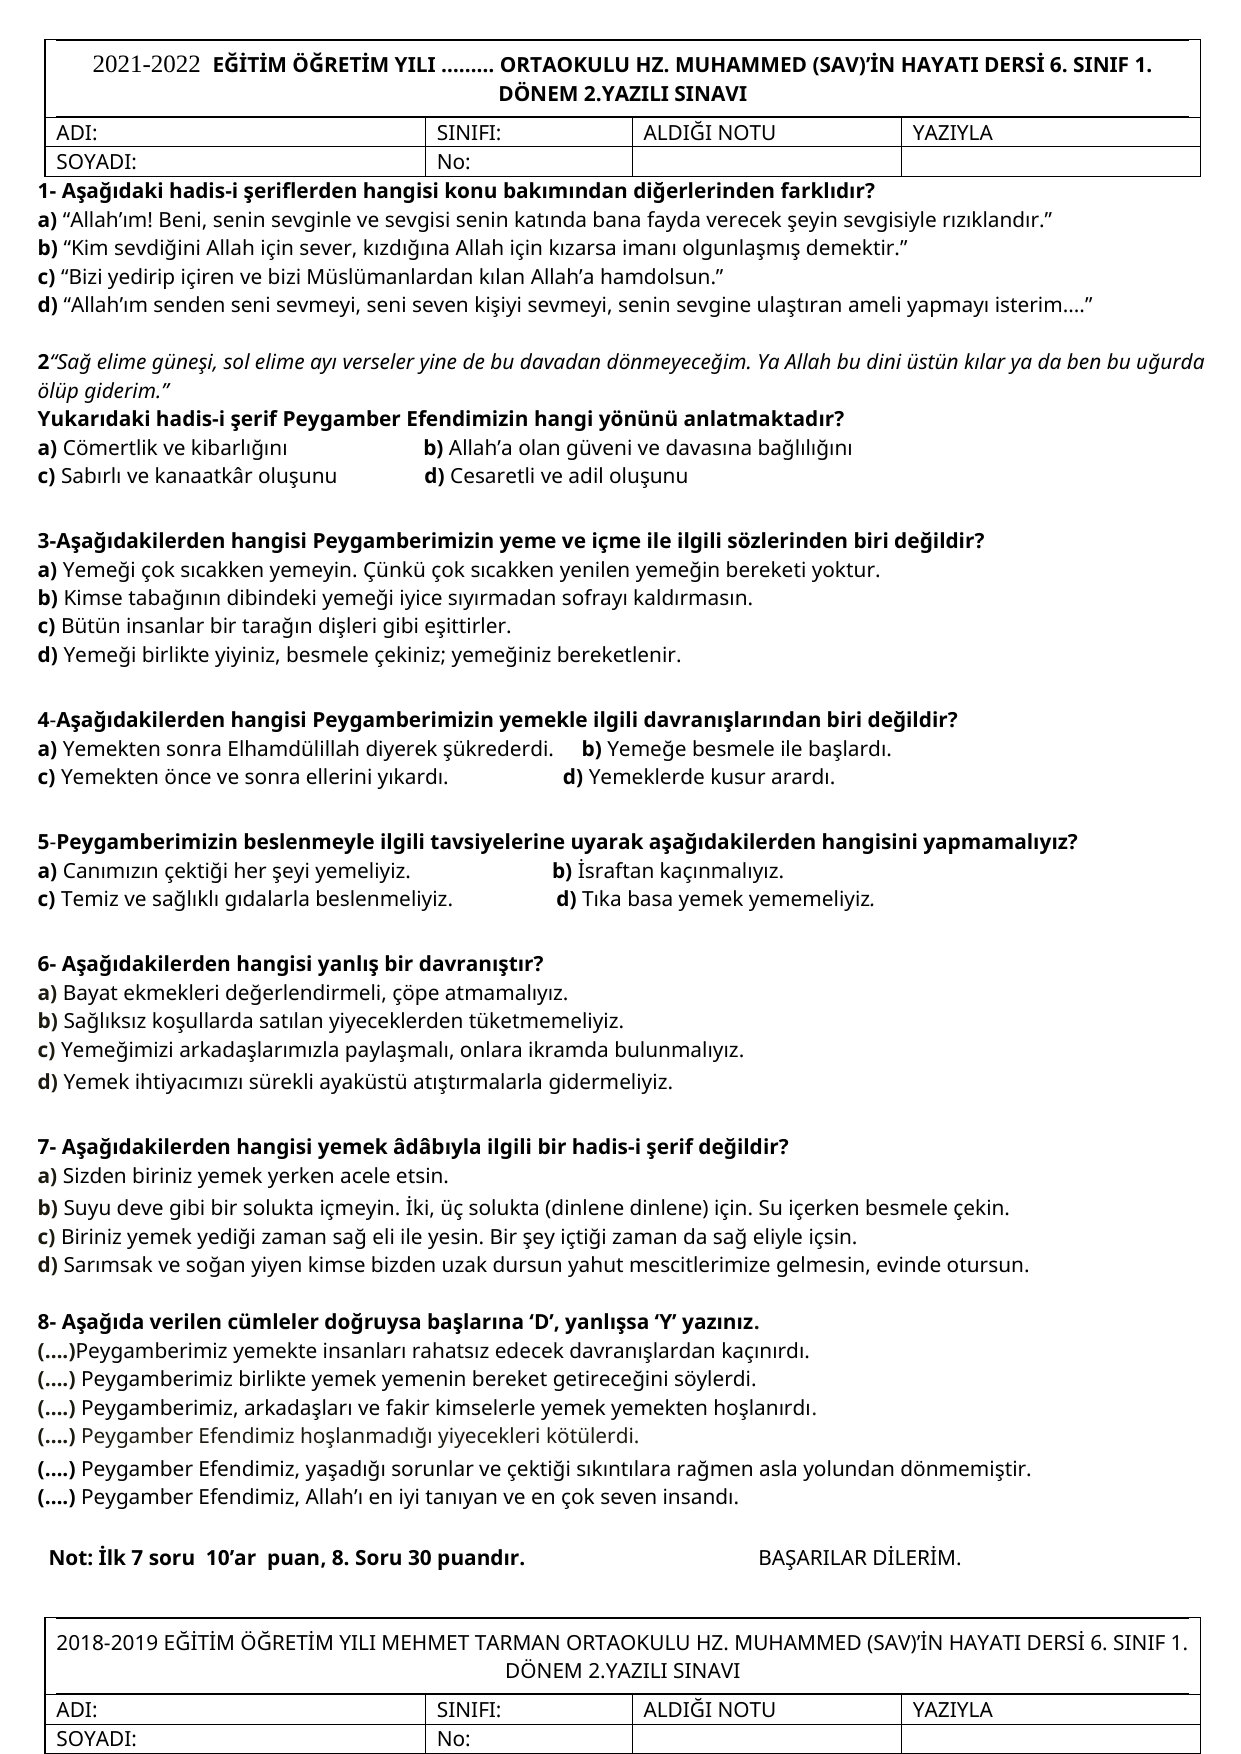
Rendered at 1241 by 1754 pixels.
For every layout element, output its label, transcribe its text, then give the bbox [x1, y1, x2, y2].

table_cell No: [426, 1725, 632, 1753]
text d) Yemek ihtiyacımızı sürekli ayaküstü atıştırmalarla gidermeliyiz. [37, 1067, 1223, 1096]
text 3-Aşağıdakilerden hangisi Peygamberimizin yeme ve içme ile ilgili sözlerinden biri değildir? [37, 526, 1223, 555]
text 6- Aşağıdakilerden hangisi yanlış bir davranıştır? [37, 949, 1223, 978]
text d) “Allah’ım senden seni sevmeyi, seni seven kişiyi sevmeyi, senin sevgine ulaştıran ameli yapmayı isterim....” [37, 290, 1223, 319]
text 7- Aşağıdakilerden hangisi yemek âdâbıyla ilgili bir hadis-i şerif değildir? [37, 1132, 1223, 1161]
table_cell YAZIYLA [902, 1695, 1200, 1723]
table_cell ALDIĞI NOTU [633, 118, 901, 146]
table_cell [633, 1725, 901, 1753]
text b) “Kim sevdiğini Allah için sever, kızdığına Allah için kızarsa imanı olgunlaşmış demektir.” [37, 233, 1223, 262]
text b) Sağlıksız koşullarda satılan yiyeceklerden tüketmemeliyiz. [37, 1006, 1223, 1035]
text c) Sabırlı ve kanaatkâr oluşunu d) Cesaretli ve adil oluşunu [37, 461, 1223, 489]
table_cell [633, 147, 901, 176]
table_cell No: [426, 147, 632, 176]
text Not: İlk 7 soru 10’ar puan, 8. Soru 30 puandır. BAŞARILAR DİLERİM. [37, 1543, 1223, 1572]
text (….) Peygamber Efendimiz hoşlanmadığı yiyecekleri kötülerdi. [37, 1421, 1223, 1449]
table_cell ALDIĞI NOTU [633, 1695, 901, 1723]
text d) Sarımsak ve soğan yiyen kimse bizden uzak dursun yahut mescitlerimize gelmesin, evinde otursun. [37, 1250, 1223, 1279]
text 4-Aşağıdakilerden hangisi Peygamberimizin yemekle ilgili davranışlarından biri değildir? [37, 705, 1223, 734]
text d) Yemeği birlikte yiyiniz, besmele çekiniz; yemeğiniz bereketlenir. [37, 640, 1223, 668]
text b) Suyu deve gibi bir solukta içmeyin. İki, üç solukta (dinlene dinlene) için. Su içerken besmele çekin. [37, 1193, 1223, 1222]
text c) Yemeğimizi arkadaşlarımızla paylaşmalı, onlara ikramda bulunmalıyız. [37, 1035, 1223, 1063]
table_cell SINIFI: [426, 118, 632, 146]
text a) “Allah’ım! Beni, senin sevginle ve sevgisi senin katında bana fayda verecek şeyin sevgisiyle rızıklandır.” [37, 205, 1223, 233]
table_cell ADI: [46, 1695, 425, 1723]
text c) Temiz ve sağlıklı gıdalarla beslenmeliyiz. d) Tıka basa yemek yememeliyiz. [37, 884, 1223, 913]
text b) Kimse tabağının dibindeki yemeği iyice sıyırmadan sofrayı kaldırmasın. [37, 583, 1223, 612]
text (….) Peygamber Efendimiz, yaşadığı sorunlar ve çektiği sıkıntılara rağmen asla yolundan dönmemiştir. [37, 1454, 1223, 1482]
text (….) Peygamber Efendimiz, Allah’ı en iyi tanıyan ve en çok seven insandı. [37, 1482, 1223, 1511]
text (….)Peygamberimiz yemekte insanları rahatsız edecek davranışlardan kaçınırdı. [37, 1336, 1223, 1364]
text c) Biriniz yemek yediği zaman sağ eli ile yesin. Bir şey içtiği zaman da sağ eliyle içsin. [37, 1222, 1223, 1250]
text 1- Aşağıdaki hadis-i şeriflerden hangisi konu bakımından diğerlerinden farklıdır? [37, 103, 1223, 205]
text 5-Peygamberimizin beslenmeyle ilgili tavsiyelerine uyarak aşağıdakilerden hangisini yapmamalıyız? [37, 827, 1223, 856]
text 2“Sağ elime güneşi, sol elime ayı verseler yine de bu davadan dönmeyeceğim. Ya Allah bu dini üstün kılar ya da ben bu uğurda ölüp giderim.” [37, 347, 1223, 404]
text Yukarıdaki hadis-i şerif Peygamber Efendimizin hangi yönünü anlatmaktadır? [37, 404, 1223, 433]
text (….) Peygamberimiz birlikte yemek yemenin bereket getireceğini söylerdi. [37, 1364, 1223, 1393]
table_cell [902, 1725, 1200, 1753]
table_cell SINIFI: [426, 1695, 632, 1723]
text (….) Peygamberimiz, arkadaşları ve fakir kimselerle yemek yemekten hoşlanırdı. [37, 1393, 1223, 1421]
text a) Yemeği çok sıcakken yemeyin. Çünkü çok sıcakken yenilen yemeğin bereketi yoktur. [37, 555, 1223, 583]
text a) Bayat ekmekleri değerlendirmeli, çöpe atmamalıyız. [37, 978, 1223, 1006]
text c) Yemekten önce ve sonra ellerini yıkardı. d) Yemeklerde kusur arardı. [37, 762, 1223, 791]
text a) Sizden biriniz yemek yerken acele etsin. [37, 1161, 1223, 1189]
text a) Canımızın çektiği her şeyi yemeliyiz. b) İsraftan kaçınmalıyız. [37, 856, 1223, 884]
text c) “Bizi yedirip içiren ve bizi Müslümanlardan kılan Allah’a hamdolsun.” [37, 262, 1223, 290]
table_cell SOYADI: [46, 1725, 425, 1753]
text a) Cömertlik ve kibarlığını b) Allah’a olan güveni ve davasına bağlılığını [37, 433, 1223, 461]
text 8- Aşağıda verilen cümleler doğruysa başlarına ‘D’, yanlışsa ‘Y’ yazınız. [37, 1307, 1223, 1336]
table_cell SOYADI: [46, 147, 425, 176]
table_cell YAZIYLA [902, 118, 1200, 146]
table_cell [902, 147, 1200, 176]
text a) Yemekten sonra Elhamdülillah diyerek şükrederdi. b) Yemeğe besmele ile başlardı. [37, 734, 1223, 762]
text c) Bütün insanlar bir tarağın dişleri gibi eşittirler. [37, 612, 1223, 640]
table_cell ADI: [46, 118, 425, 146]
